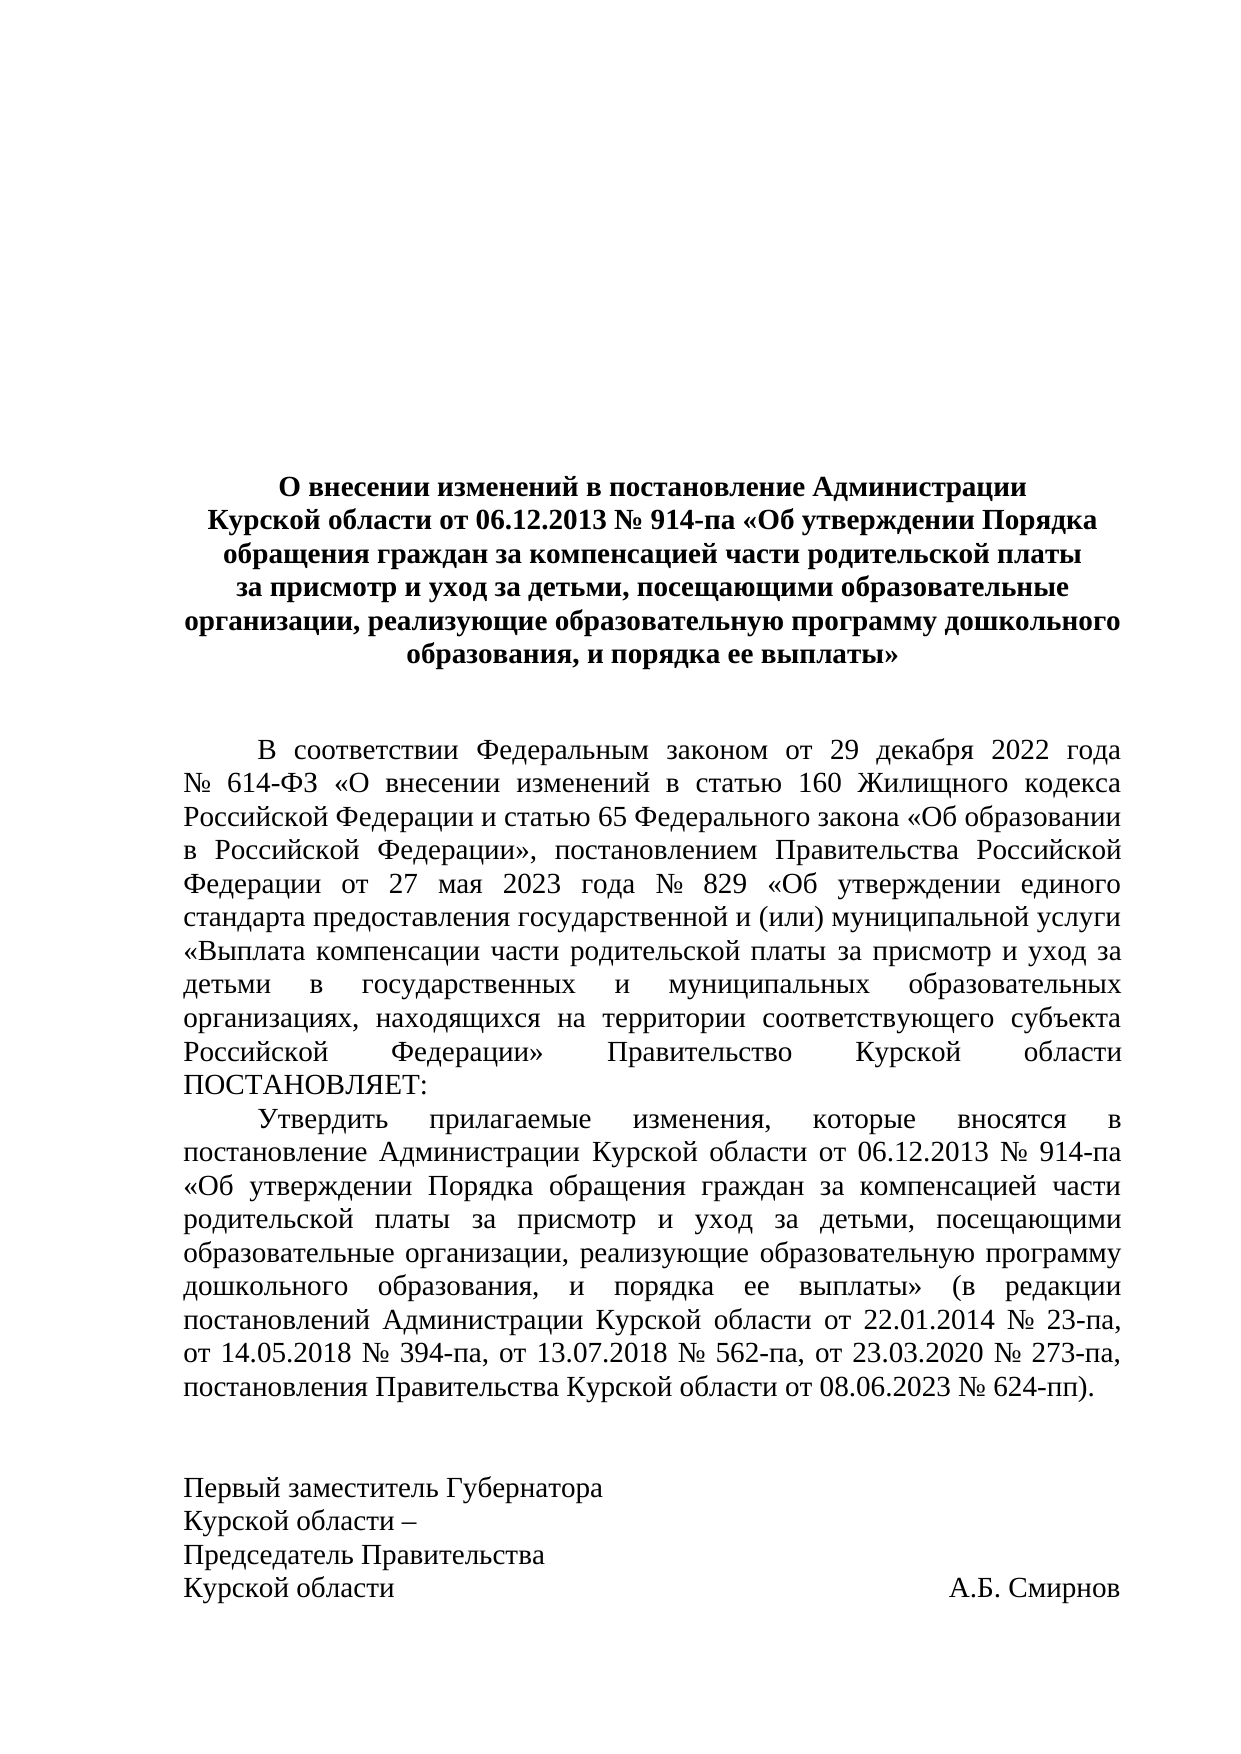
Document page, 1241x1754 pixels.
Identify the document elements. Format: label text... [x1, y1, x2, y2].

text за присмотр и уход за детьми, посещающими образовательные организации, реализующие образовательную программу дошкольного образования, и порядка ее выплаты» [183, 569, 1122, 670]
text Председатель Правительства [183, 1537, 1122, 1570]
text В соответствии Федеральным законом от 29 декабря 2022 года № 614-ФЗ «О внесении изменений в статью 160 Жилищного кодекса Российской Федерации и статью 65 Федерального закона «Об образовании в Российской Федерации», постановлением Правительства Российской Федерации от 27 мая 2023 года № 829 «Об утверждении единого стандарта предоставления государственной и (или) муниципальной услуги «Выплата компенсации части родительской платы за присмотр и уход за детьми в государственных и муниципальных образовательных организациях, находящихся на территории соответствующего субъекта Российской Федерации» Правительство Курской области ПОСТАНОВЛЯЕТ: [183, 732, 1122, 1101]
text Курской области от 06.12.2013 № 914-па «Об утверждении Порядка обращения граждан за компенсацией части родительской платы [183, 502, 1122, 569]
text Утвердить прилагаемые изменения, которые вносятся в постановление Администрации Курской области от 06.12.2013 № 914-па «Об утверждении Порядка обращения граждан за компенсацией части родительской платы за присмотр и уход за детьми, посещающими образовательные организации, реализующие образовательную программу дошкольного образования, и порядка ее выплаты» (в редакции постановлений Администрации Курской области от 22.01.2014 № 23-па, от 14.05.2018 № 394-па, от 13.07.2018 № 562-па, от 23.03.2020 № 273-па, постановления Правительства Курской области от 08.06.2023 № 624-пп). [183, 1101, 1122, 1403]
text Курской области – [183, 1503, 1122, 1537]
text Первый заместитель Губернатора [183, 1470, 989, 1503]
text О внесении изменений в постановление Администрации [183, 469, 1122, 502]
text Курской области А.Б. Смирнов [183, 1570, 1122, 1604]
